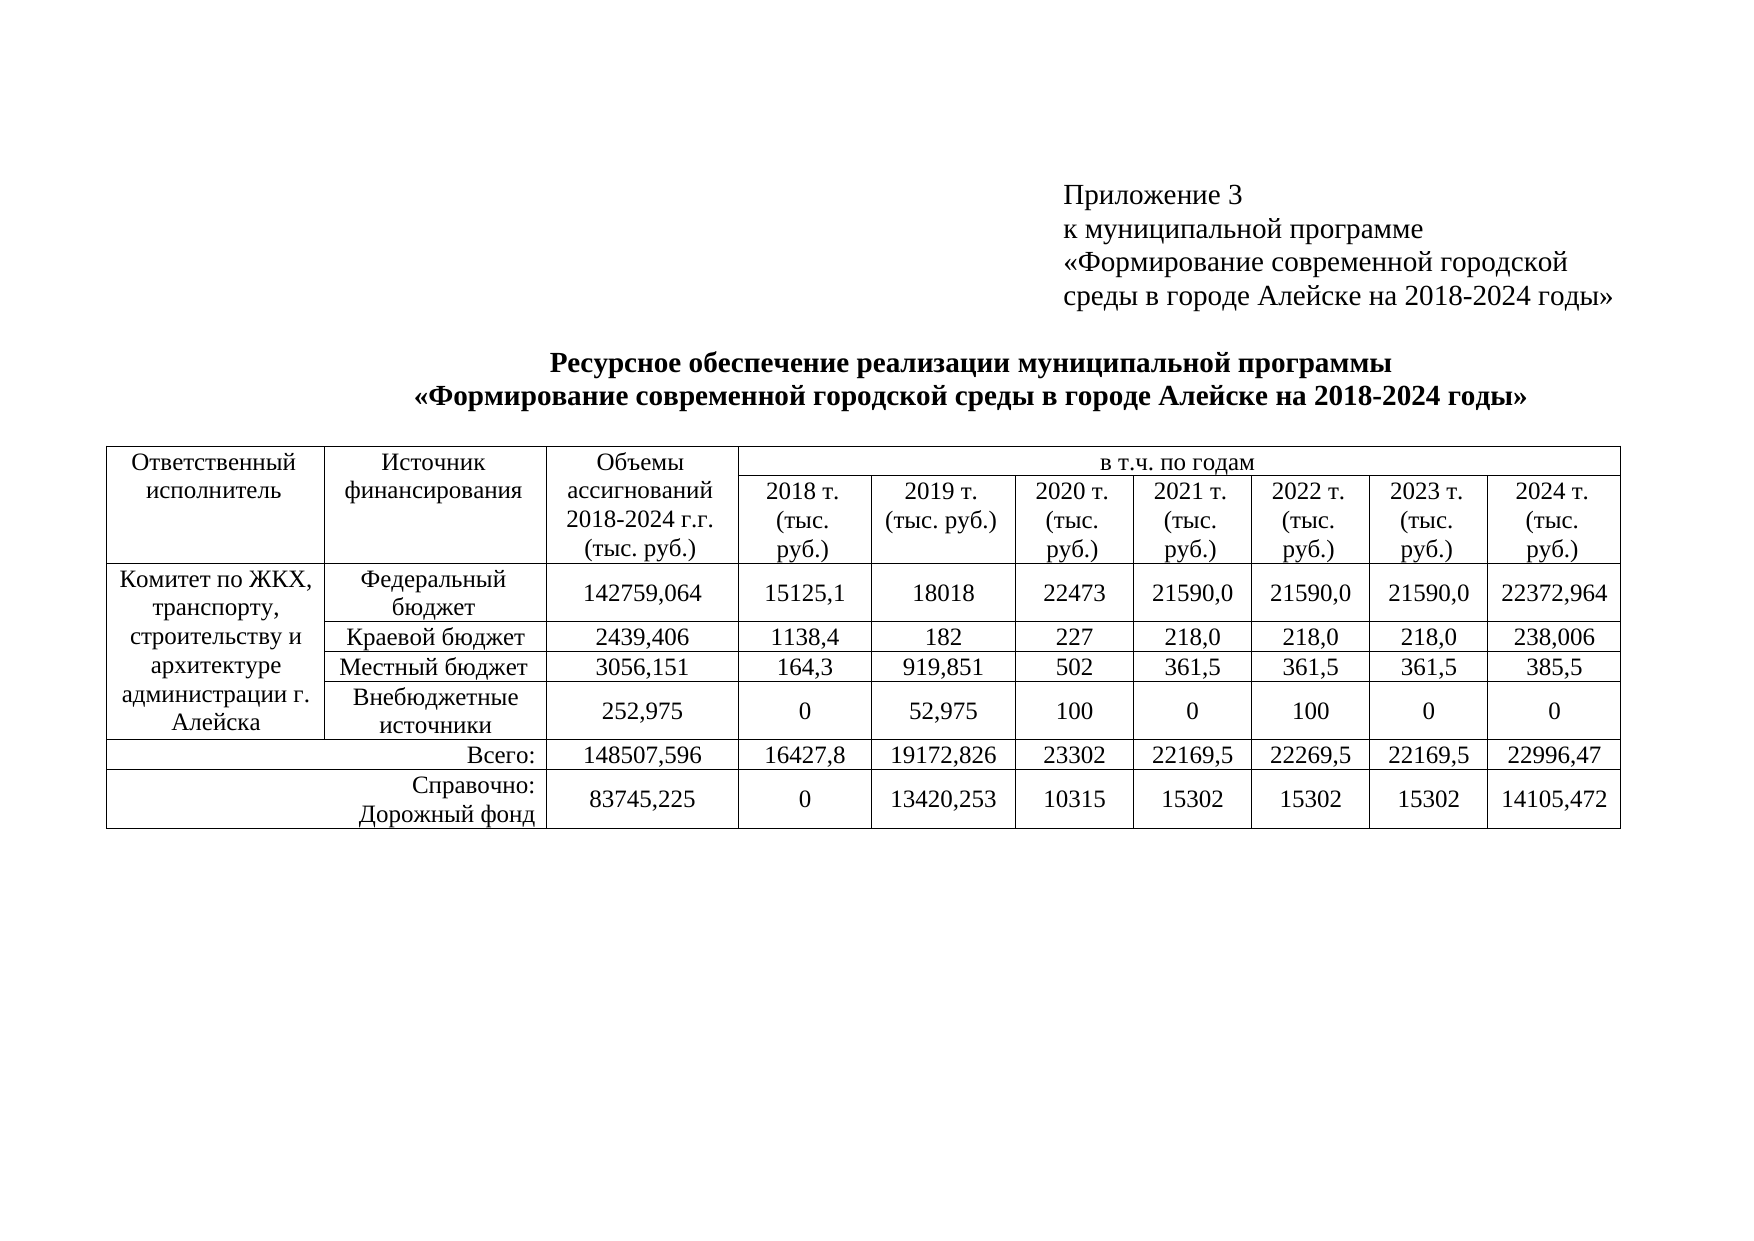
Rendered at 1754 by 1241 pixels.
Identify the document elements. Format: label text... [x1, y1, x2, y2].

table_cell 21590,0 [1370, 564, 1487, 621]
table_cell 2024 т. (тыс. руб.) [1488, 476, 1620, 563]
table_cell 100 [1252, 682, 1369, 739]
table_cell 22996,47 [1488, 740, 1620, 769]
table_cell 0 [739, 770, 871, 828]
table_cell 21590,0 [1134, 564, 1251, 621]
table_cell 361,5 [1252, 652, 1369, 681]
text к муниципальной программе [1063, 211, 1631, 244]
table_cell 22169,5 [1134, 740, 1251, 769]
table_cell Справочно: Дорожный фонд [107, 770, 546, 828]
table_cell 502 [1016, 652, 1133, 681]
text «Формирование современной городской среды в городе Алейске на 2018-2024 годы» [1063, 244, 1631, 311]
table_cell 2023 т. (тыс. руб.) [1370, 476, 1487, 563]
table_cell 182 [872, 622, 1015, 651]
table_cell 218,0 [1370, 622, 1487, 651]
table_cell 83745,225 [547, 770, 738, 828]
table_cell 21590,0 [1252, 564, 1369, 621]
table_cell 2022 т. (тыс. руб.) [1252, 476, 1369, 563]
table_cell 2020 т. (тыс. руб.) [1016, 476, 1133, 563]
table_cell 22269,5 [1252, 740, 1369, 769]
table_cell 361,5 [1134, 652, 1251, 681]
table_cell 18018 [872, 564, 1015, 621]
table_header Источник финансирования [325, 447, 546, 563]
table_cell 15302 [1370, 770, 1487, 828]
table_cell 227 [1016, 622, 1133, 651]
table_cell 22372,964 [1488, 564, 1620, 621]
text «Формирование современной городской среды в городе Алейске на 2018-2024 годы» [310, 378, 1631, 412]
table_cell 100 [1016, 682, 1133, 739]
table_cell 10315 [1016, 770, 1133, 828]
table_cell 0 [739, 682, 871, 739]
table_cell 919,851 [872, 652, 1015, 681]
table_header в т.ч. по годам [739, 447, 1620, 475]
table_cell 0 [1488, 682, 1620, 739]
table_cell 218,0 [1252, 622, 1369, 651]
text Ресурсное обеспечение реализации муниципальной программы [310, 345, 1631, 378]
table_cell 15302 [1252, 770, 1369, 828]
table_cell 22169,5 [1370, 740, 1487, 769]
table_cell 15302 [1134, 770, 1251, 828]
table_cell 23302 [1016, 740, 1133, 769]
table_cell 252,975 [547, 682, 738, 739]
table_cell 385,5 [1488, 652, 1620, 681]
table_cell 2021 т. (тыс. руб.) [1134, 476, 1251, 563]
table_cell 142759,064 [547, 564, 738, 621]
table_cell 3056,151 [547, 652, 738, 681]
table_cell 2018 т. (тыс. руб.) [739, 476, 871, 563]
table_cell 2439,406 [547, 622, 738, 651]
table_header Ответственный исполнитель [107, 447, 324, 563]
table_cell 1138,4 [739, 622, 871, 651]
table_cell 14105,472 [1488, 770, 1620, 828]
table_header Объемы ассигнований 2018-2024 г.г. (тыс. руб.) [547, 447, 738, 563]
table_cell 52,975 [872, 682, 1015, 739]
table_cell Местный бюджет [325, 652, 546, 681]
table_cell 0 [1134, 682, 1251, 739]
text Приложение 3 [1063, 177, 1631, 211]
table_cell 148507,596 [547, 740, 738, 769]
table_cell Всего: [107, 740, 546, 769]
table_cell Внебюджетные источники [325, 682, 546, 739]
table_cell 2019 т. (тыс. руб.) [872, 476, 1015, 563]
table_cell Комитет по ЖКХ, транспорту, строительству и архитектуре администрации г. Алейска [107, 564, 324, 739]
table_cell 164,3 [739, 652, 871, 681]
table_cell 238,006 [1488, 622, 1620, 651]
table_cell 361,5 [1370, 652, 1487, 681]
table_cell 22473 [1016, 564, 1133, 621]
table_cell Краевой бюджет [325, 622, 546, 651]
table_cell 16427,8 [739, 740, 871, 769]
table_cell 15125,1 [739, 564, 871, 621]
table_cell 19172,826 [872, 740, 1015, 769]
table_cell 13420,253 [872, 770, 1015, 828]
table_cell 0 [1370, 682, 1487, 739]
table_cell Федеральный бюджет [325, 564, 546, 621]
table_cell 218,0 [1134, 622, 1251, 651]
